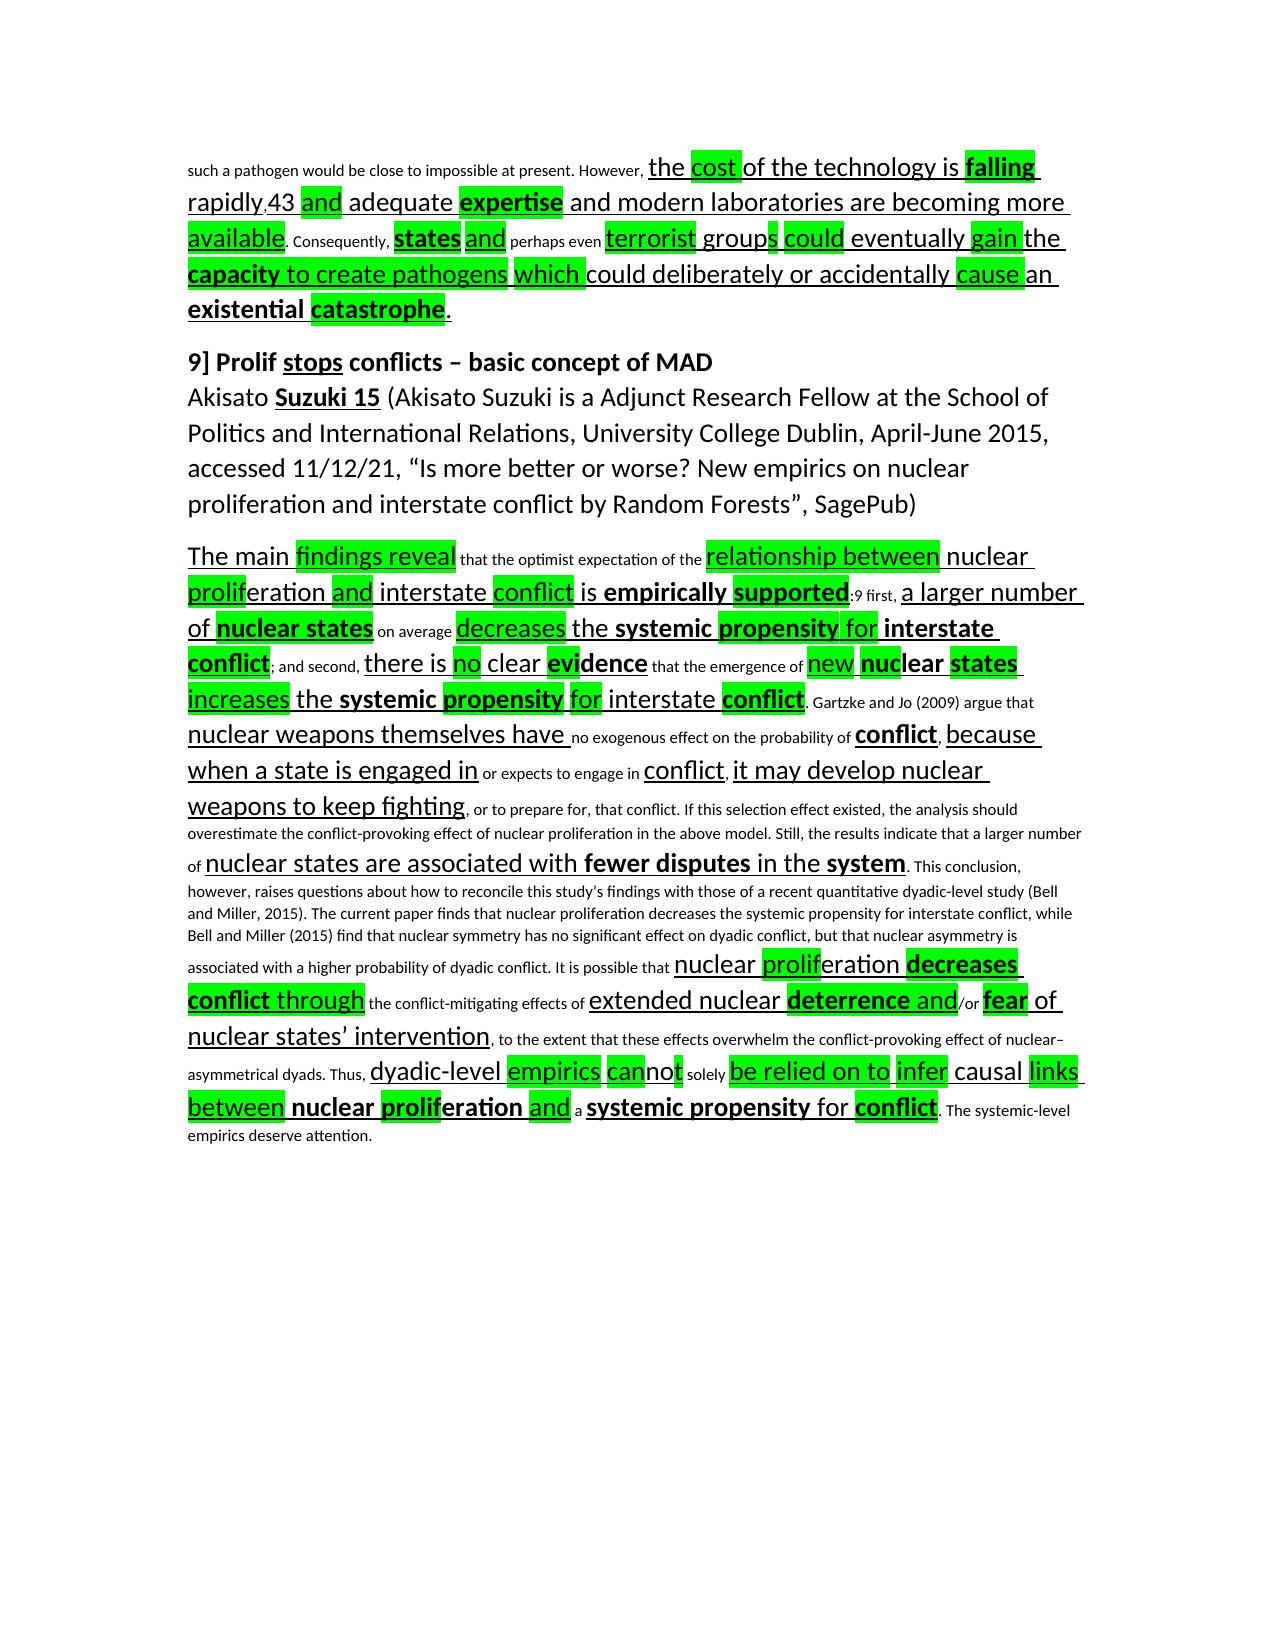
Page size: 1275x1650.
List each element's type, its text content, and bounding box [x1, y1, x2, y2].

subtitle 9] Prolif stops conflicts – basic concept of MAD [187, 345, 1087, 378]
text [187, 150, 1087, 326]
text Akisato Suzuki 15 (Akisato Suzuki is a Adjunct Research Fellow at the School of Politics and International Relations, University College Dublin, April-June 2015, accessed 11/12/21, “Is more better or worse? New empirics on nuclear proliferation and interstate conflict by Random Forests”, SagePub) [187, 380, 1087, 520]
text The main findings reveal that the optimist expectation of the relationship between nuclear proliferation and interstate conflict is empirically supported:9 first, a larger number of nuclear states on average decreases the systemic propensity for interstate conflict; and second, there is no clear evidence that the emergence of new nuclear states increases the systemic propensity for interstate conflict. Gartzke and Jo (2009) argue that nuclear weapons themselves have no exogenous effect on the probability of conflict, because when a state is engaged in or expects to engage in conflict, it may develop nuclear weapons to keep fighting, or to prepare for, that conflict. If this selection effect existed, the analysis should overestimate the conflict-provoking effect of nuclear proliferation in the above model. Still, the results indicate that a larger number of nuclear states are associated with fewer disputes in the system. This conclusion, however, raises questions about how to reconcile this study’s findings with those of a recent quantitative dyadic-level study (Bell and Miller, 2015). The current paper finds that nuclear proliferation decreases the systemic propensity for interstate conflict, while Bell and Miller (2015) find that nuclear symmetry has no significant effect on dyadic conflict, but that nuclear asymmetry is associated with a higher probability of dyadic conflict. It is possible that nuclear proliferation decreases conflict through the conflict-mitigating effects of extended nuclear deterrence and/or fear of nuclear states’ intervention, to the extent that these effects overwhelm the conflict-provoking effect of nuclear–asymmetrical dyads. Thus, dyadic-level empirics cannot solely be relied on to infer causal links between nuclear proliferation and a systemic propensity for conflict. The systemic-level empirics deserve attention. [187, 539, 1087, 1145]
